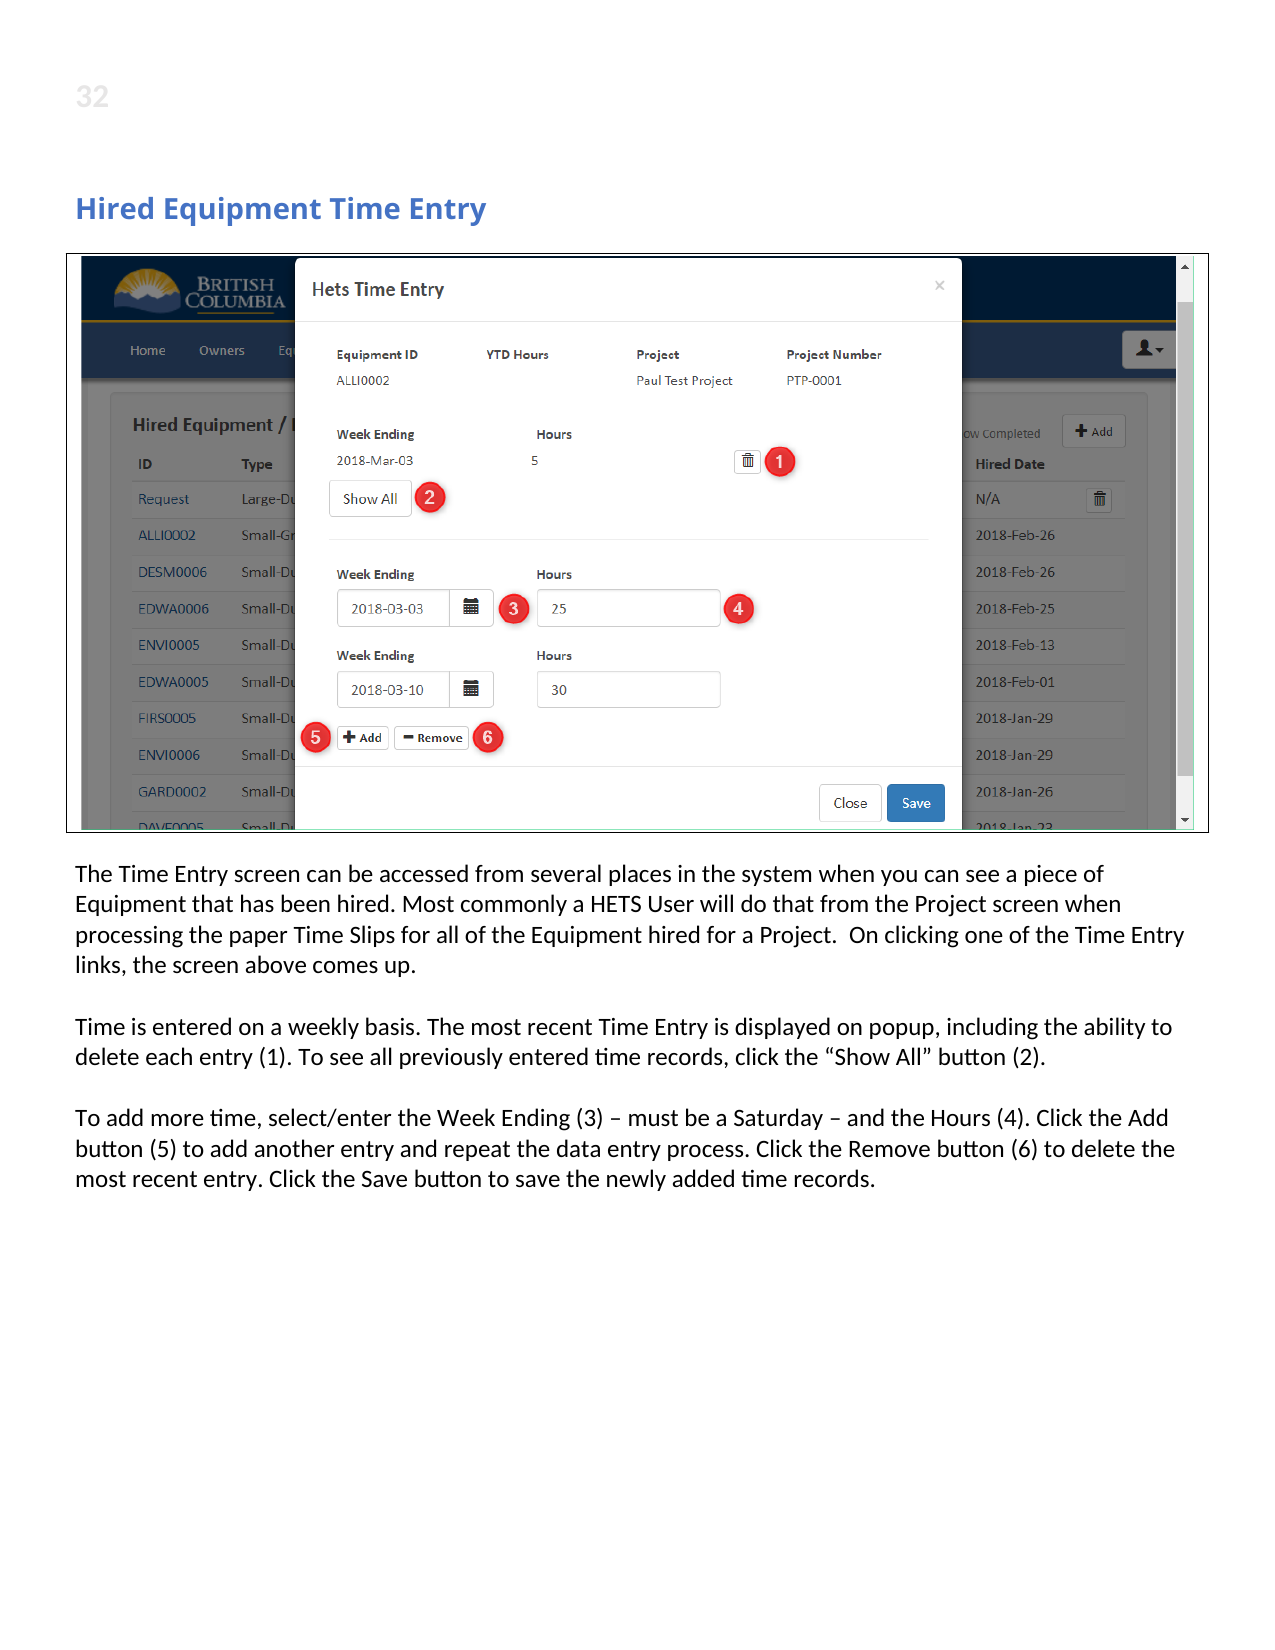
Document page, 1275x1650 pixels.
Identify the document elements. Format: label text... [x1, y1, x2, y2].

subtitle Hired Equipment Time Entry [75, 188, 1200, 228]
text To add more time, select/enter the Week Ending (3) – must be a Saturday – and the Hours (4). Click the Add button (5) to add another entry and repeat the data entry process. Click the Remove button (6) to delete the most recent entry. Click the Save button to save the newly added time records. [75, 1102, 1200, 1194]
picture [81, 256, 1194, 830]
text Time is entered on a weekly basis. The most recent Time Entry is displayed on popup, including the ability to delete each entry (1). To see all previously entered time records, click the “Show All” button (2). [75, 1011, 1200, 1072]
text The Time Entry screen can be accessed from several places in the system when you can see a piece of Equipment that has been hired. Most commonly a HETS User will do that from the Project screen when processing the paper Time Slips for all of the Equipment hired for a Project. On clicking one of the Time Entry links, the screen above comes up. [75, 858, 1200, 980]
